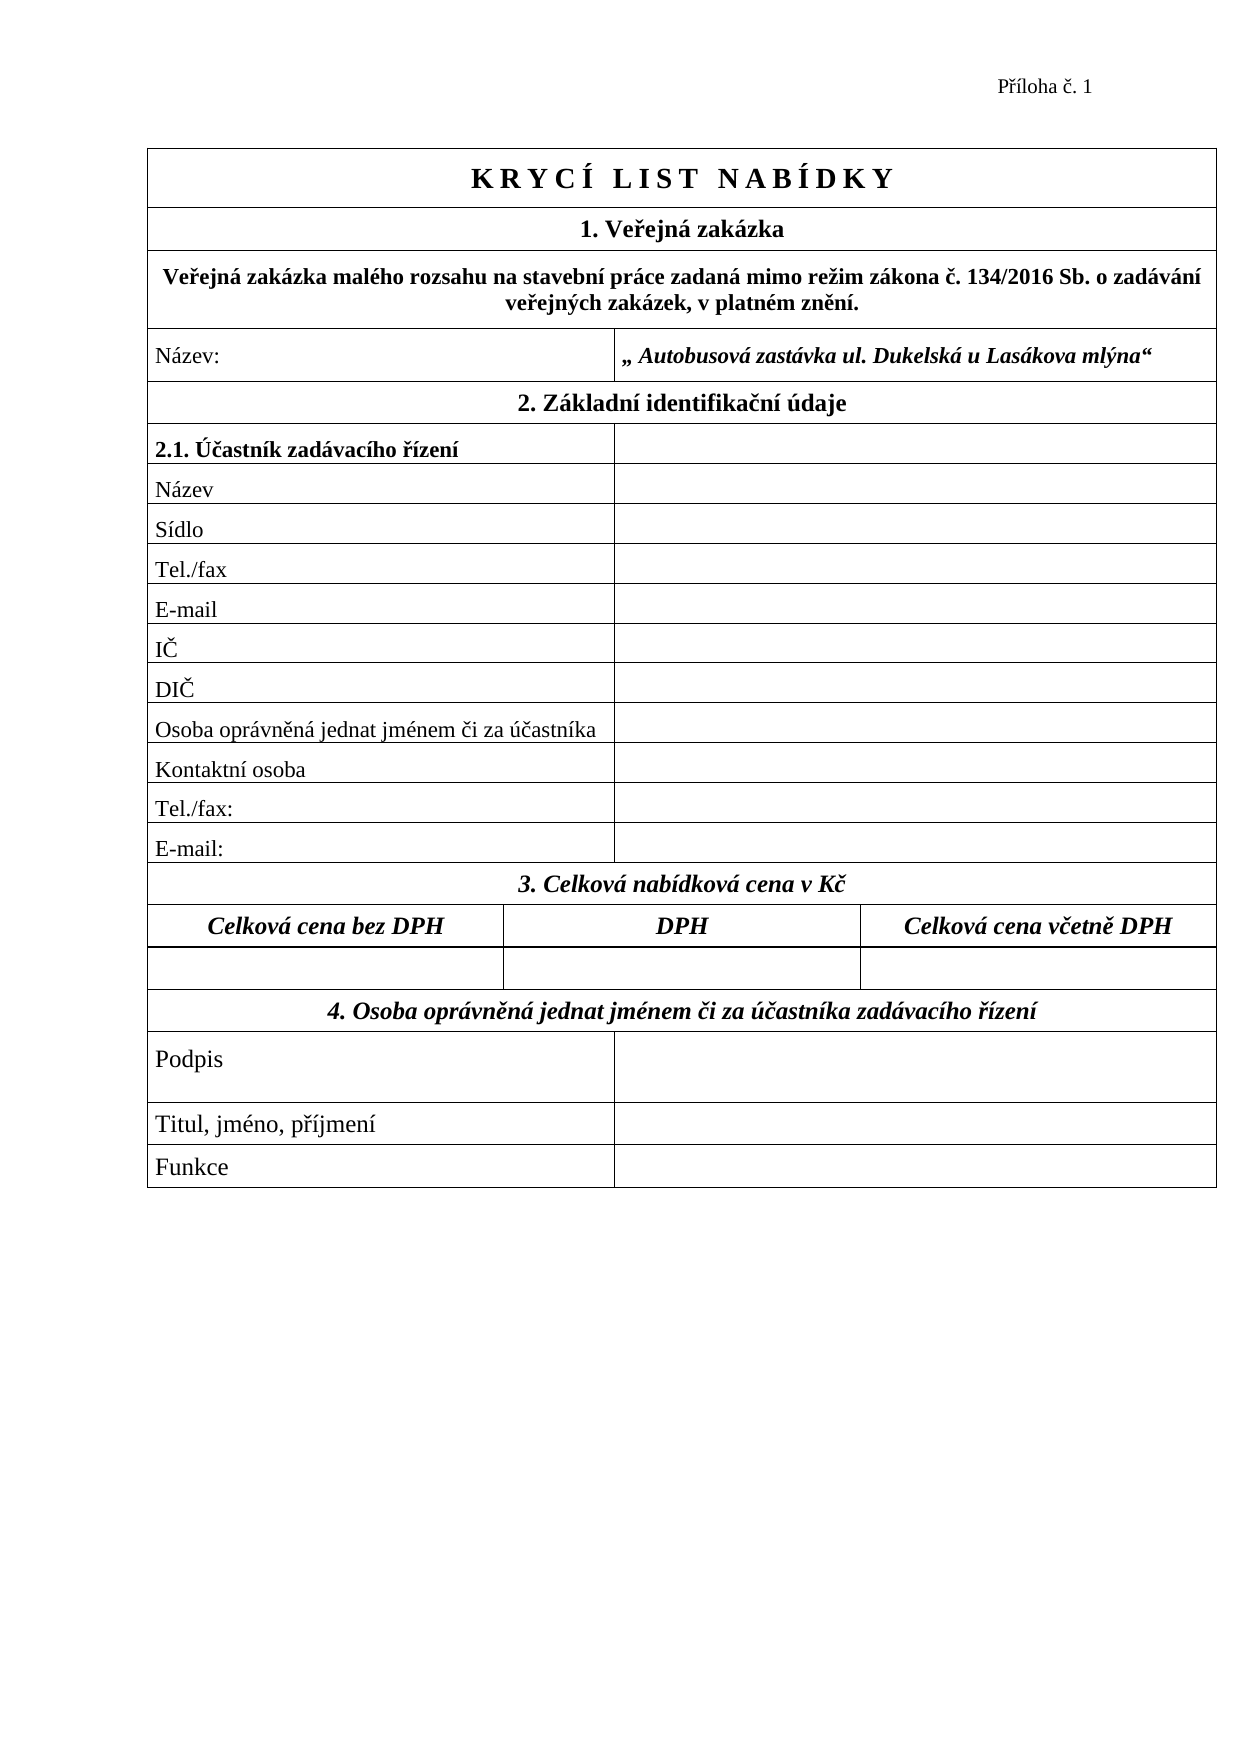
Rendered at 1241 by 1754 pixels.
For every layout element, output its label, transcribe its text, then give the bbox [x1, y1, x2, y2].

table_cell 2.1. Účastník zadávacího řízení [148, 424, 614, 463]
table_cell Titul, jméno, příjmení [148, 1103, 614, 1144]
table_cell Celková cena včetně DPH [861, 905, 1216, 946]
table_cell Tel./fax: [148, 783, 614, 822]
table_cell Podpis [148, 1032, 614, 1102]
table_cell [504, 948, 860, 989]
table_cell IČ [148, 624, 614, 662]
table_cell DIČ [148, 663, 614, 702]
table_cell Název [148, 464, 614, 503]
table_cell DPH [504, 905, 860, 946]
table_cell 1. Veřejná zakázka [148, 208, 1216, 249]
table_cell Název: [148, 329, 614, 381]
table_cell 3. Celková nabídková cena v Kč [148, 863, 1216, 904]
table_cell E-mail [148, 584, 614, 622]
table_cell [615, 663, 1216, 702]
table_cell [615, 743, 1216, 782]
table_cell [615, 624, 1216, 662]
table_cell Kontaktní osoba [148, 743, 614, 782]
table_cell [615, 1103, 1216, 1144]
table_cell 4. Osoba oprávněná jednat jménem či za účastníka zadávacího řízení [148, 990, 1216, 1031]
table_cell [615, 584, 1216, 622]
table_cell „ Autobusová zastávka ul. Dukelská u Lasákova mlýna“ [615, 329, 1216, 381]
table_cell Osoba oprávněná jednat jménem či za účastníka [148, 703, 614, 742]
table_cell Celková cena bez DPH [148, 905, 503, 946]
table_cell [615, 823, 1216, 862]
table_cell 2. Základní identifikační údaje [148, 382, 1216, 423]
table_cell [615, 544, 1216, 582]
table_cell Sídlo [148, 504, 614, 543]
table_header KRYCÍ LIST NABÍDKY [148, 149, 1216, 207]
table_cell E-mail: [148, 823, 614, 862]
table_cell Tel./fax [148, 544, 614, 582]
table_cell [615, 703, 1216, 742]
table_cell [615, 1145, 1216, 1187]
table_cell [861, 948, 1216, 989]
table_cell [615, 424, 1216, 463]
table_cell [148, 948, 503, 989]
table_cell [615, 783, 1216, 822]
table_cell Veřejná zakázka malého rozsahu na stavební práce zadaná mimo režim zákona č. 134/2016 Sb. o zadávání veřejných zakázek, v platném znění. [148, 251, 1216, 328]
table_cell [615, 1032, 1216, 1102]
table_cell Funkce [148, 1145, 614, 1187]
table_cell [615, 464, 1216, 503]
table_cell [615, 504, 1216, 543]
